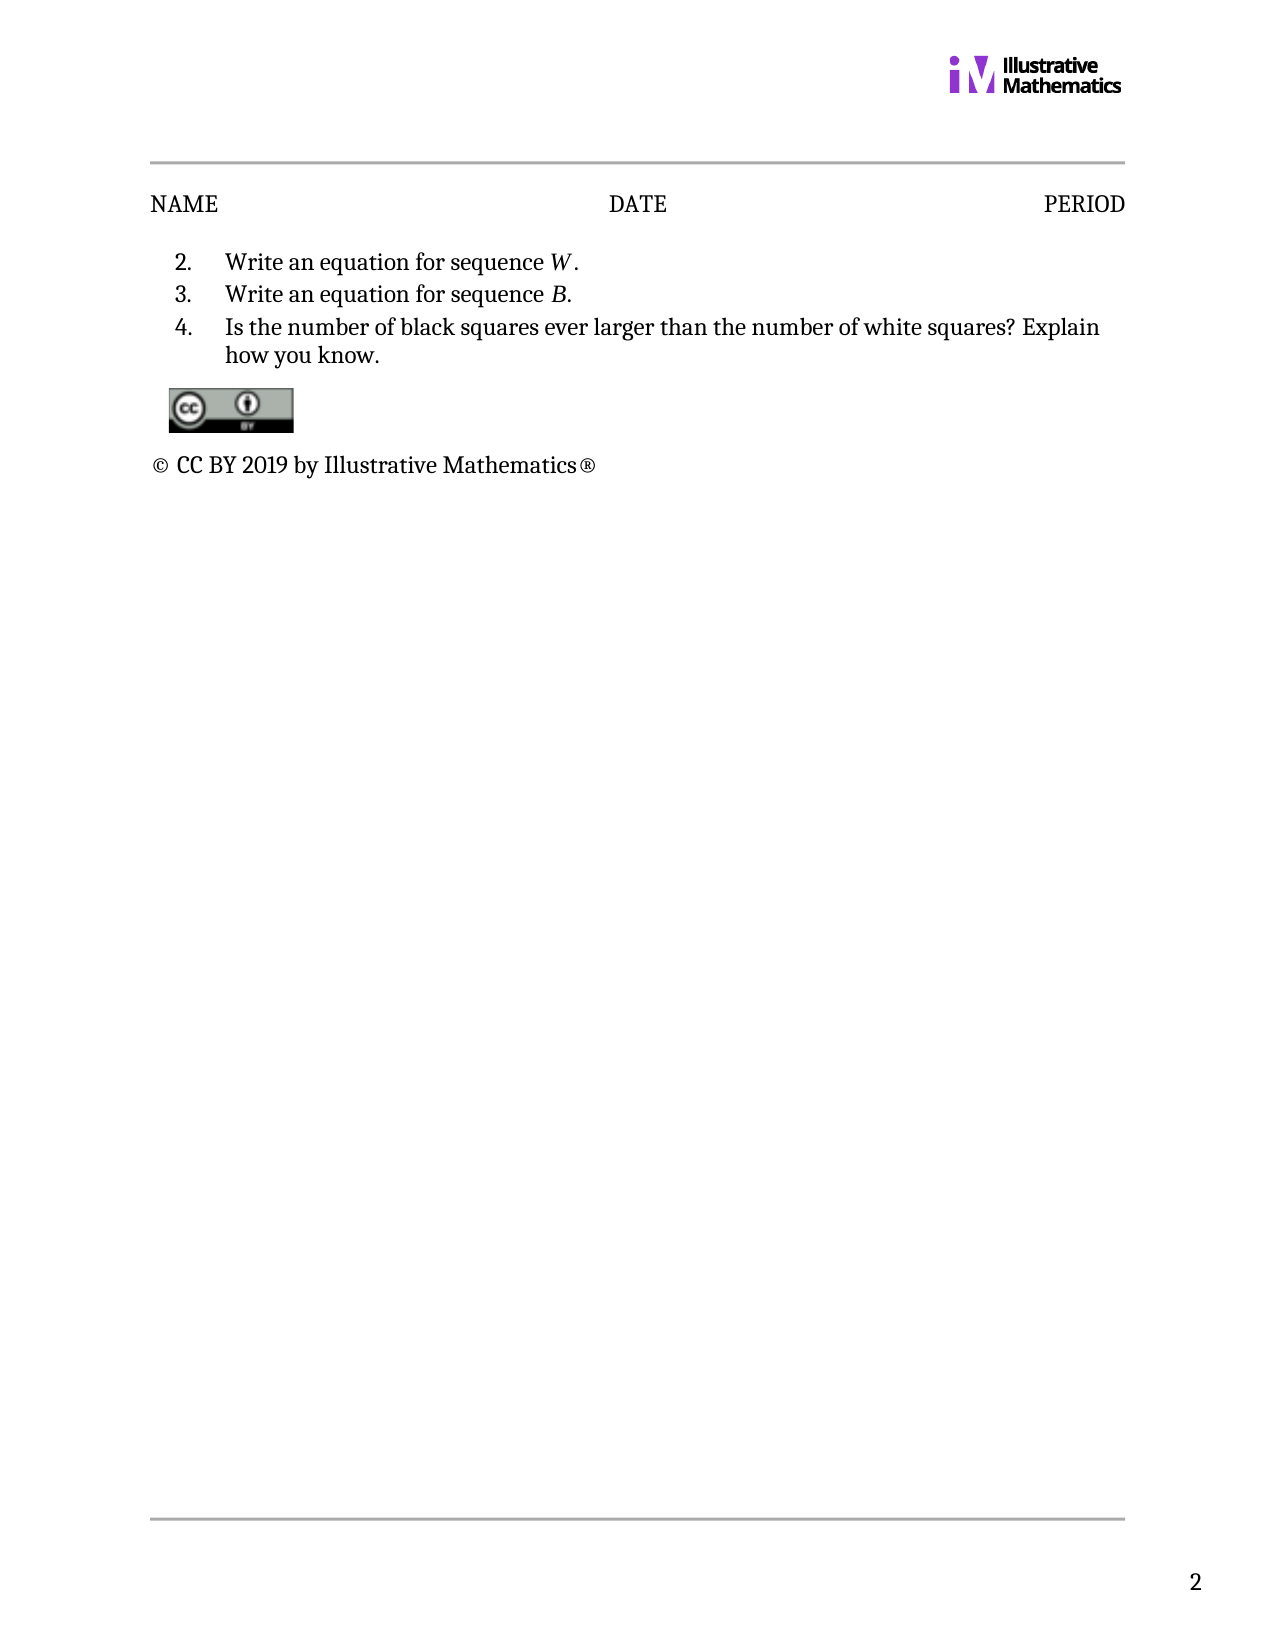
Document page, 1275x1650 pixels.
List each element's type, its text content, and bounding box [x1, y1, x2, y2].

picture [168, 388, 294, 433]
list Is the number of black squares ever larger than the number of white squares? Explain how you know. [175, 312, 1125, 370]
text © CC BY 2019 by Illustrative Mathematics® [150, 451, 1125, 480]
list Write an equation for sequence . [175, 280, 1125, 309]
list Write an equation for sequence . [175, 247, 1125, 276]
picture [949, 55, 1121, 93]
